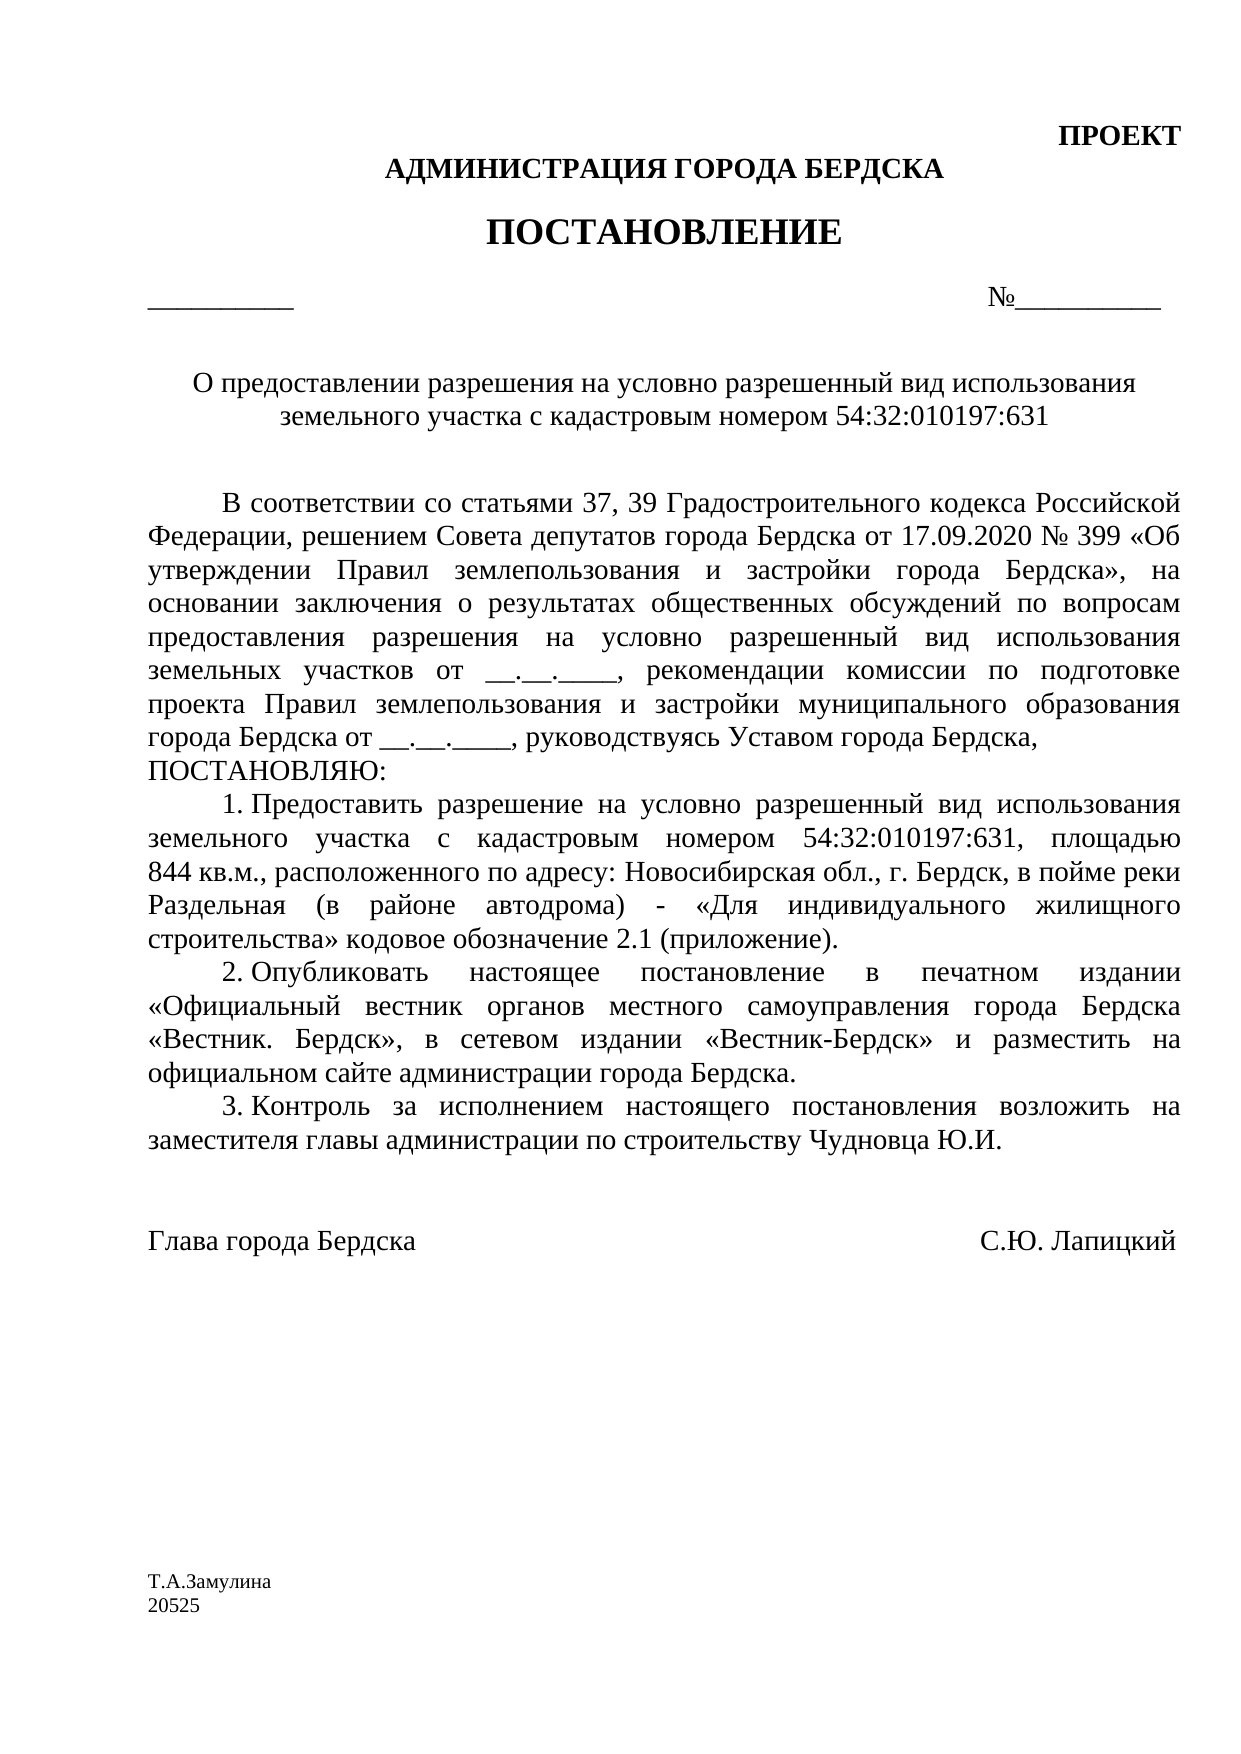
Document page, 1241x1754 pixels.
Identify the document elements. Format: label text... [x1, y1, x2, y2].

text 20525 [148, 1593, 1181, 1617]
list ПРОЕКТ [148, 118, 1181, 152]
text Глава города Бердска С.Ю. Лапицкий [148, 1223, 1181, 1256]
text Т.А.Замулина [148, 1569, 1181, 1593]
list ПОСТАНОВЛЕНИЕ [148, 209, 1181, 252]
list АДМИНИСТРАЦИЯ ГОРОДА БЕРДСКА [148, 152, 1181, 185]
text В соответствии со статьями 37, 39 Градостроительного кодекса Российской Федерации, решением Совета депутатов города Бердска от 17.09.2020 № 399 «Об утверждении Правил землепользования и застройки города Бердска», на основании заключения о результатах общественных обсуждений по вопросам предоставления разрешения на условно разрешенный вид использования земельных участков от __.__.____, рекомендации комиссии по подготовке проекта Правил землепользования и застройки муниципального образования города Бердска от __.__.____, руководствуясь Уставом города Бердска, [148, 485, 1181, 753]
text О предоставлении разрешения на условно разрешенный вид использования земельного участка с кадастровым номером 54:32:010197:631 [148, 365, 1181, 432]
list ПОСТАНОВЛЯЮ: [148, 753, 1182, 787]
text __________ №__________ [148, 279, 1181, 312]
text 1. Предоставить разрешение на условно разрешенный вид использования земельного участка с кадастровым номером 54:32:010197:631, площадью 844 кв.м., расположенного по адресу: Новосибирская обл., г. Бердск, в пойме реки Раздельная (в районе автодрома) - «Для индивидуального жилищного строительства» кодовое обозначение 2.1 (приложение). [148, 787, 1181, 954]
list 3. Контроль за исполнением настоящего постановления возложить на заместителя главы администрации по строительству Чудновца Ю.И. [148, 1088, 1182, 1156]
text 2. Опубликовать настоящее постановление в печатном издании «Официальный вестник органов местного самоуправления города Бердска «Вестник. Бердск», в сетевом издании «Вестник-Бердск» и разместить на официальном сайте администрации города Бердска. [148, 954, 1181, 1088]
